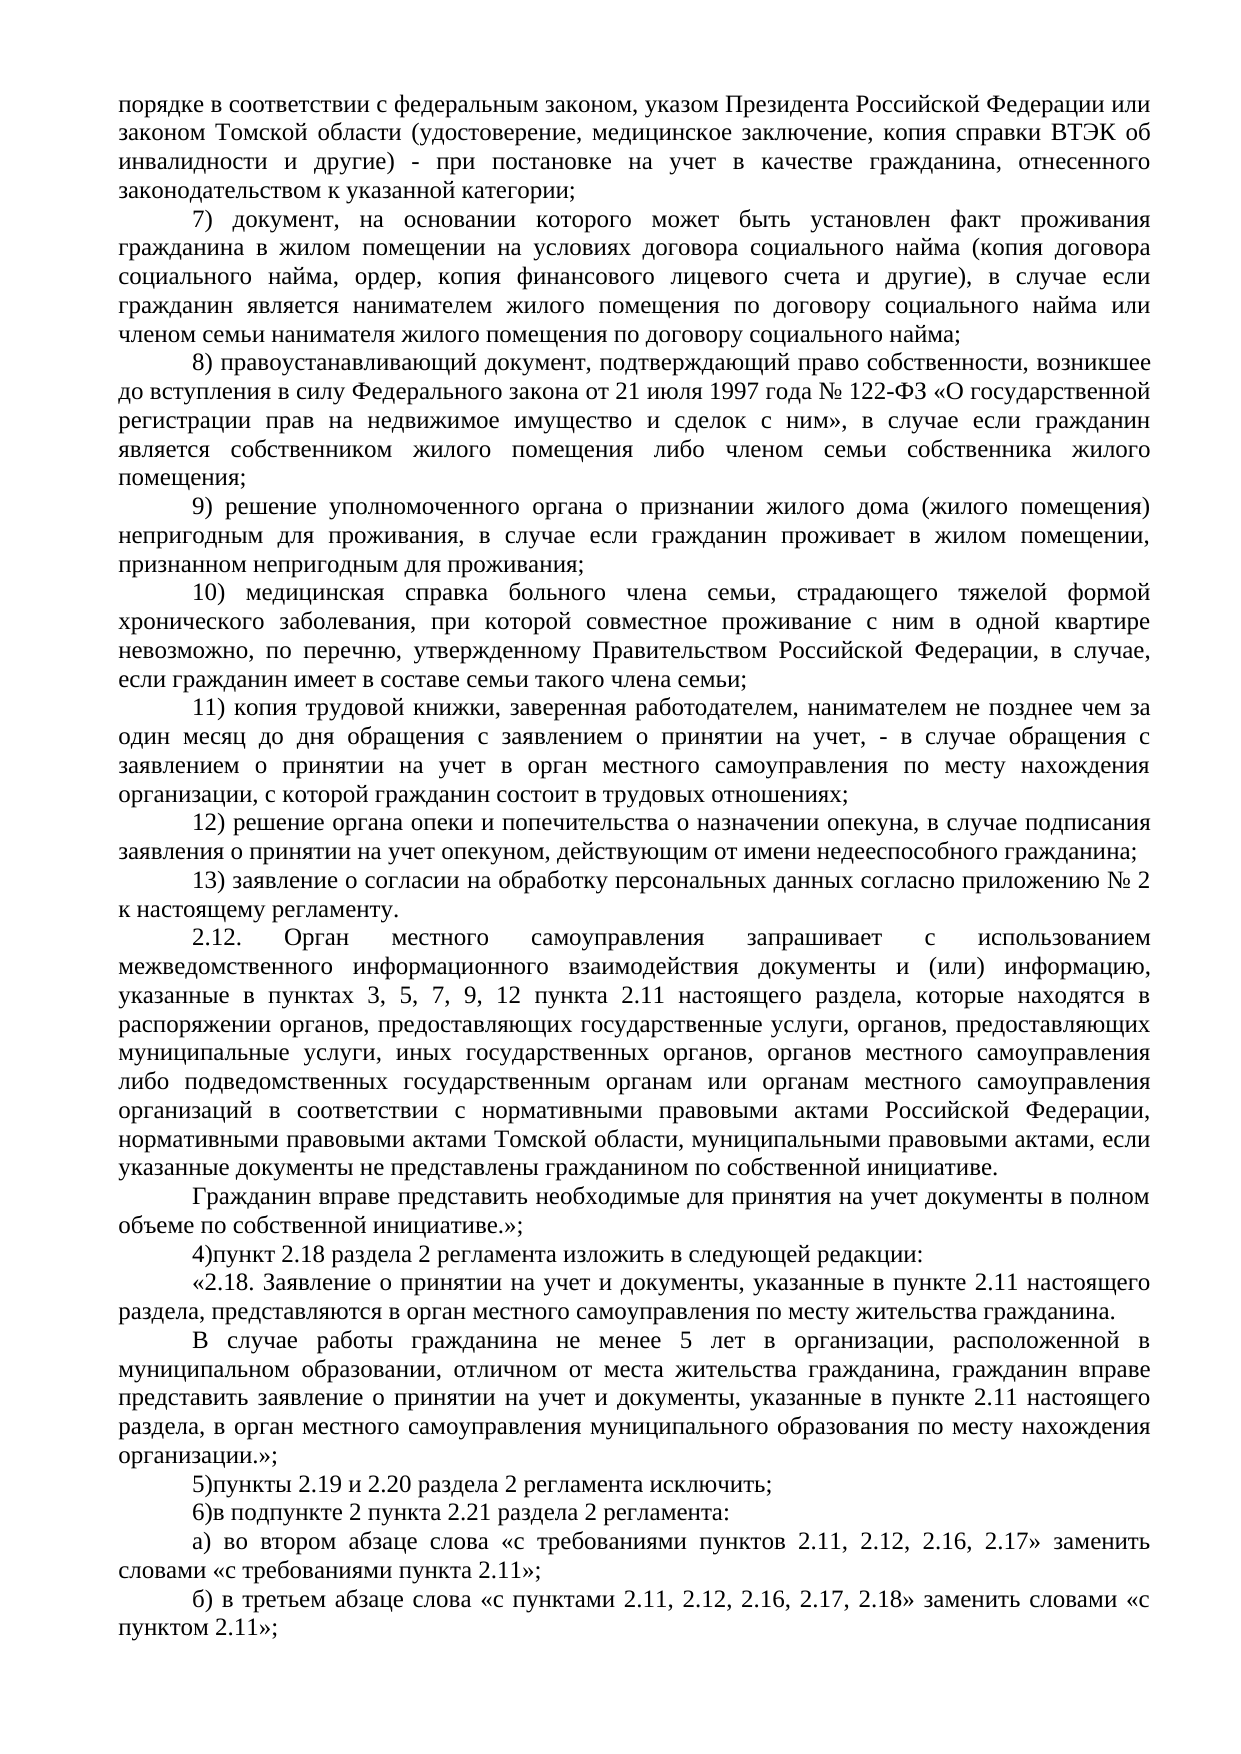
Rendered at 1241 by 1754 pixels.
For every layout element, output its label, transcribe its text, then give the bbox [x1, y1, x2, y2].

text «2.18. Заявление о принятии на учет и документы, указанные в пункте 2.11 настоящего раздела, представляются в орган местного самоуправления по месту жительства гражданина. [118, 1267, 1152, 1325]
text б) в третьем абзаце слова «с пунктами 2.11, 2.12, 2.16, 2.17, 2.18» заменить словами «с пунктом 2.11»; [118, 1584, 1152, 1641]
text 4)пункт 2.18 раздела 2 регламента изложить в следующей редакции: [118, 1239, 1152, 1267]
text 12) решение органа опеки и попечительства о назначении опекуна, в случае подписания заявления о принятии на учет опекуном, действующим от имени недееспособного гражданина; [118, 807, 1152, 865]
text 6)в подпункте 2 пункта 2.21 раздела 2 регламента: [118, 1497, 1152, 1526]
text 8) правоустанавливающий документ, подтверждающий право собственности, возникшее до вступления в силу Федерального закона от 21 июля 1997 года № 122-ФЗ «О государственной регистрации прав на недвижимое имущество и сделок с ним», в случае если гражданин является собственником жилого помещения либо членом семьи собственника жилого помещения; [118, 347, 1152, 491]
text 9) решение уполномоченного органа о признании жилого дома (жилого помещения) непригодным для проживания, в случае если гражданин проживает в жилом помещении, признанном непригодным для проживания; [118, 491, 1152, 577]
text 13) заявление о согласии на обработку персональных данных согласно приложению № 2 к настоящему регламенту. [118, 865, 1152, 922]
text 7) документ, на основании которого может быть установлен факт проживания гражданина в жилом помещении на условиях договора социального найма (копия договора социального найма, ордер, копия финансового лицевого счета и другие), в случае если гражданин является нанимателем жилого помещения по договору социального найма или членом семьи нанимателя жилого помещения по договору социального найма; [118, 204, 1152, 347]
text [118, 89, 1152, 204]
text Гражданин вправе представить необходимые для принятия на учет документы в полном объеме по собственной инициативе.»; [118, 1181, 1152, 1239]
text 11) копия трудовой книжки, заверенная работодателем, нанимателем не позднее чем за один месяц до дня обращения с заявлением о принятии на учет, - в случае обращения с заявлением о принятии на учет в орган местного самоуправления по месту нахождения организации, с которой гражданин состоит в трудовых отношениях; [118, 692, 1152, 807]
text а) во втором абзаце слова «с требованиями пунктов 2.11, 2.12, 2.16, 2.17» заменить словами «с требованиями пункта 2.11»; [118, 1526, 1152, 1584]
text 10) медицинская справка больного члена семьи, страдающего тяжелой формой хронического заболевания, при которой совместное проживание с ним в одной квартире невозможно, по перечню, утвержденному Правительством Российской Федерации, в случае, если гражданин имеет в составе семьи такого члена семьи; [118, 577, 1152, 692]
text 5)пункты 2.19 и 2.20 раздела 2 регламента исключить; [118, 1469, 1152, 1497]
text 2.12. Орган местного самоуправления запрашивает с использованием межведомственного информационного взаимодействия документы и (или) информацию, указанные в пунктах 3, 5, 7, 9, 12 пункта 2.11 настоящего раздела, которые находятся в распоряжении органов, предоставляющих государственные услуги, органов, предоставляющих муниципальные услуги, иных государственных органов, органов местного самоуправления либо подведомственных государственным органам или органам местного самоуправления организаций в соответствии с нормативными правовыми актами Российской Федерации, нормативными правовыми актами Томской области, муниципальными правовыми актами, если указанные документы не представлены гражданином по собственной инициативе. [118, 922, 1152, 1181]
text В случае работы гражданина не менее 5 лет в организации, расположенной в муниципальном образовании, отличном от места жительства гражданина, гражданин вправе представить заявление о принятии на учет и документы, указанные в пункте 2.11 настоящего раздела, в орган местного самоуправления муниципального образования по месту нахождения организации.»; [118, 1325, 1152, 1469]
